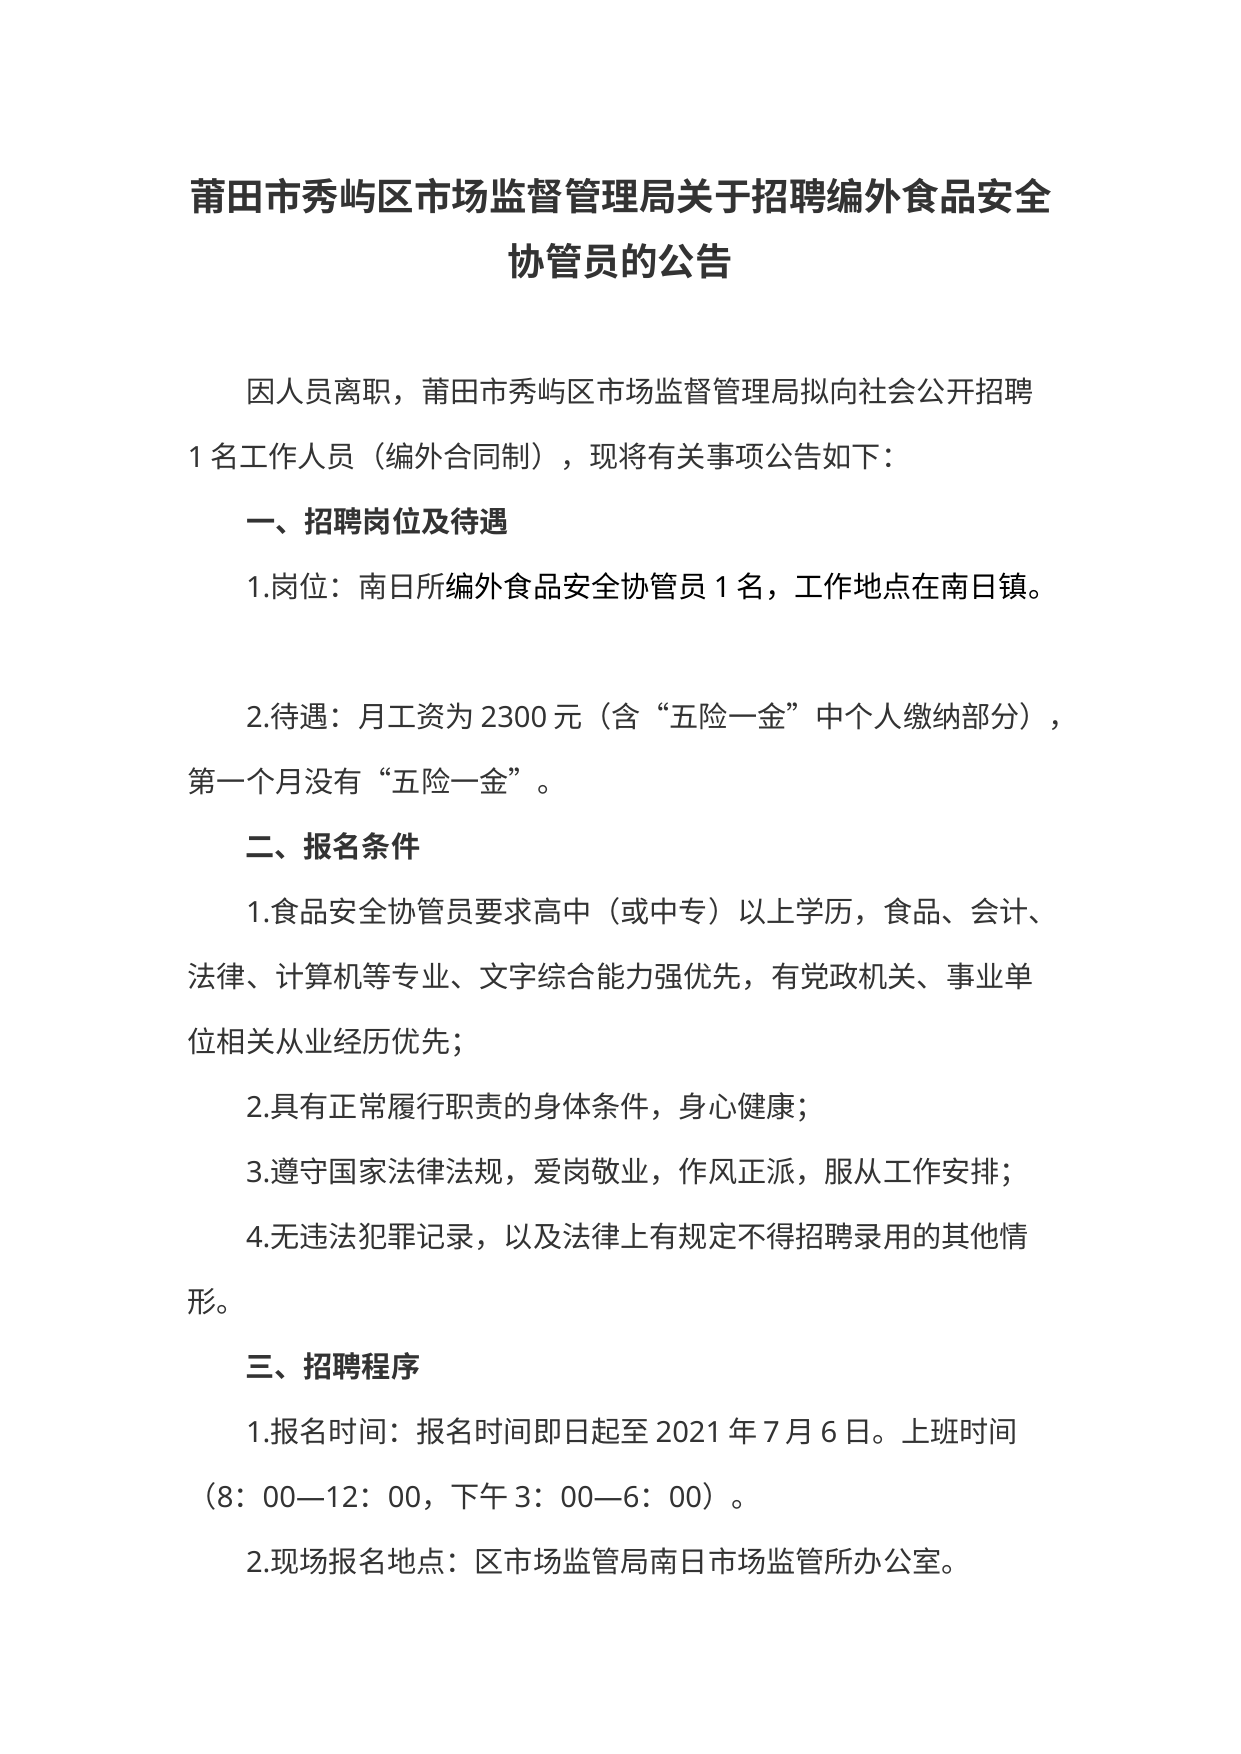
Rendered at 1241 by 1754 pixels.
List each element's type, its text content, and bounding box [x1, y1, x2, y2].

text 2.现场报名地点：区市场监管局南日市场监管所办公室。 [187, 1527, 1053, 1592]
text 2.具有正常履行职责的身体条件，身心健康； [187, 1072, 1053, 1137]
text 一、招聘岗位及待遇 [187, 487, 1053, 552]
text 4.无违法犯罪记录，以及法律上有规定不得招聘录用的其他情形。 [187, 1202, 1053, 1332]
text 1.食品安全协管员要求高中（或中专）以上学历，食品、会计、法律、计算机等专业、文字综合能力强优先，有党政机关、事业单位相关从业经历优先； [187, 877, 1053, 1072]
text 1.报名时间：报名时间即日起至2021年7月6日。上班时间（8：00—12：00，下午3：00—6：00）。 [187, 1397, 1053, 1527]
text 3.遵守国家法律法规，爱岗敬业，作风正派，服从工作安排； [187, 1137, 1053, 1202]
text 因人员离职，莆田市秀屿区市场监督管理局拟向社会公开招聘1名工作人员（编外合同制），现将有关事项公告如下： [187, 357, 1053, 487]
text 2.待遇：月工资为2300元（含“五险一金”中个人缴纳部分），第一个月没有“五险一金”。 [187, 682, 1053, 812]
text 1.岗位：南日所编外食品安全协管员1名，工作地点在南日镇。 [187, 552, 1053, 682]
text 莆田市秀屿区市场监督管理局关于招聘编外食品安全协管员的公告 [187, 162, 1053, 292]
text 三、招聘程序 [187, 1332, 1053, 1397]
text 二、报名条件 [187, 812, 1053, 877]
